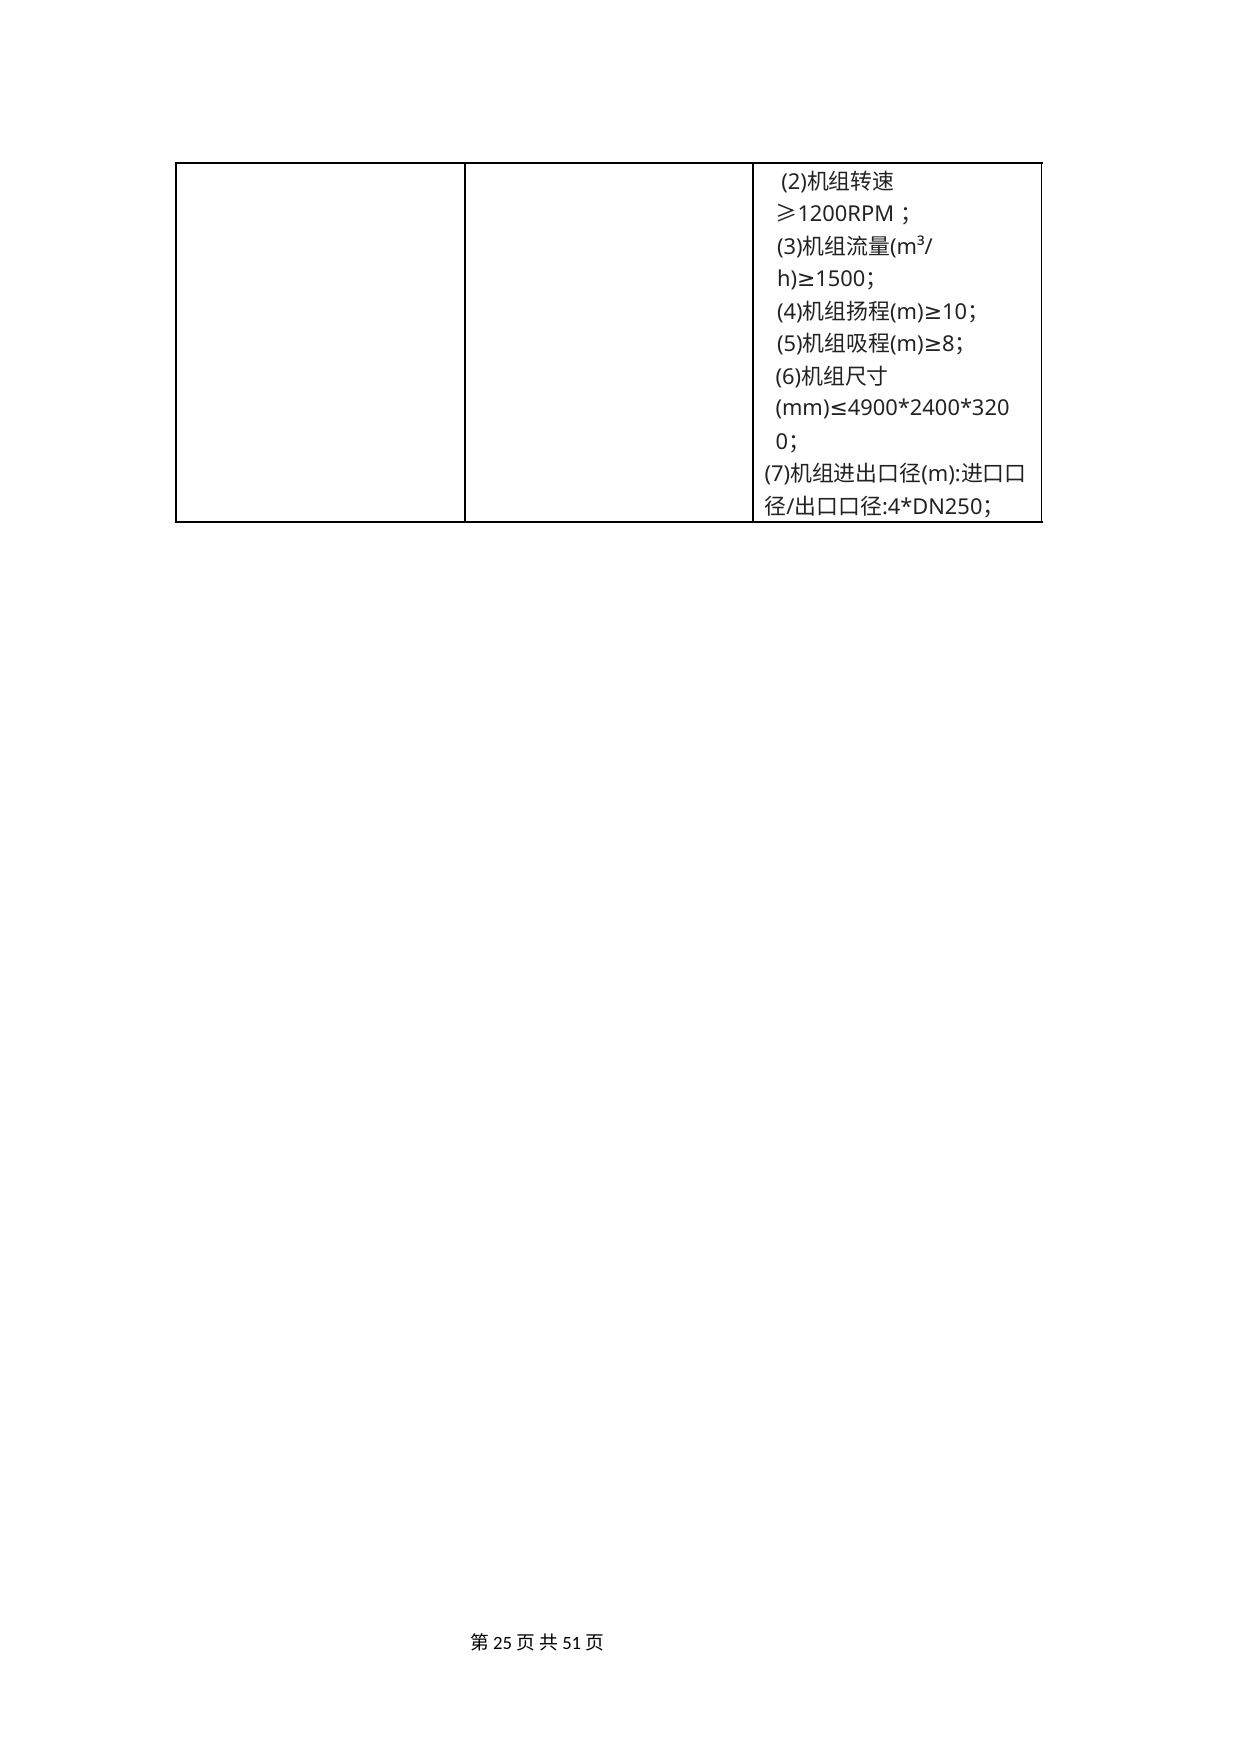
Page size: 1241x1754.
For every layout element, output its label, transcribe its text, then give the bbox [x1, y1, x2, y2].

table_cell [754, 164, 1041, 521]
table_cell [466, 164, 752, 521]
table_cell 2 [177, 164, 464, 521]
